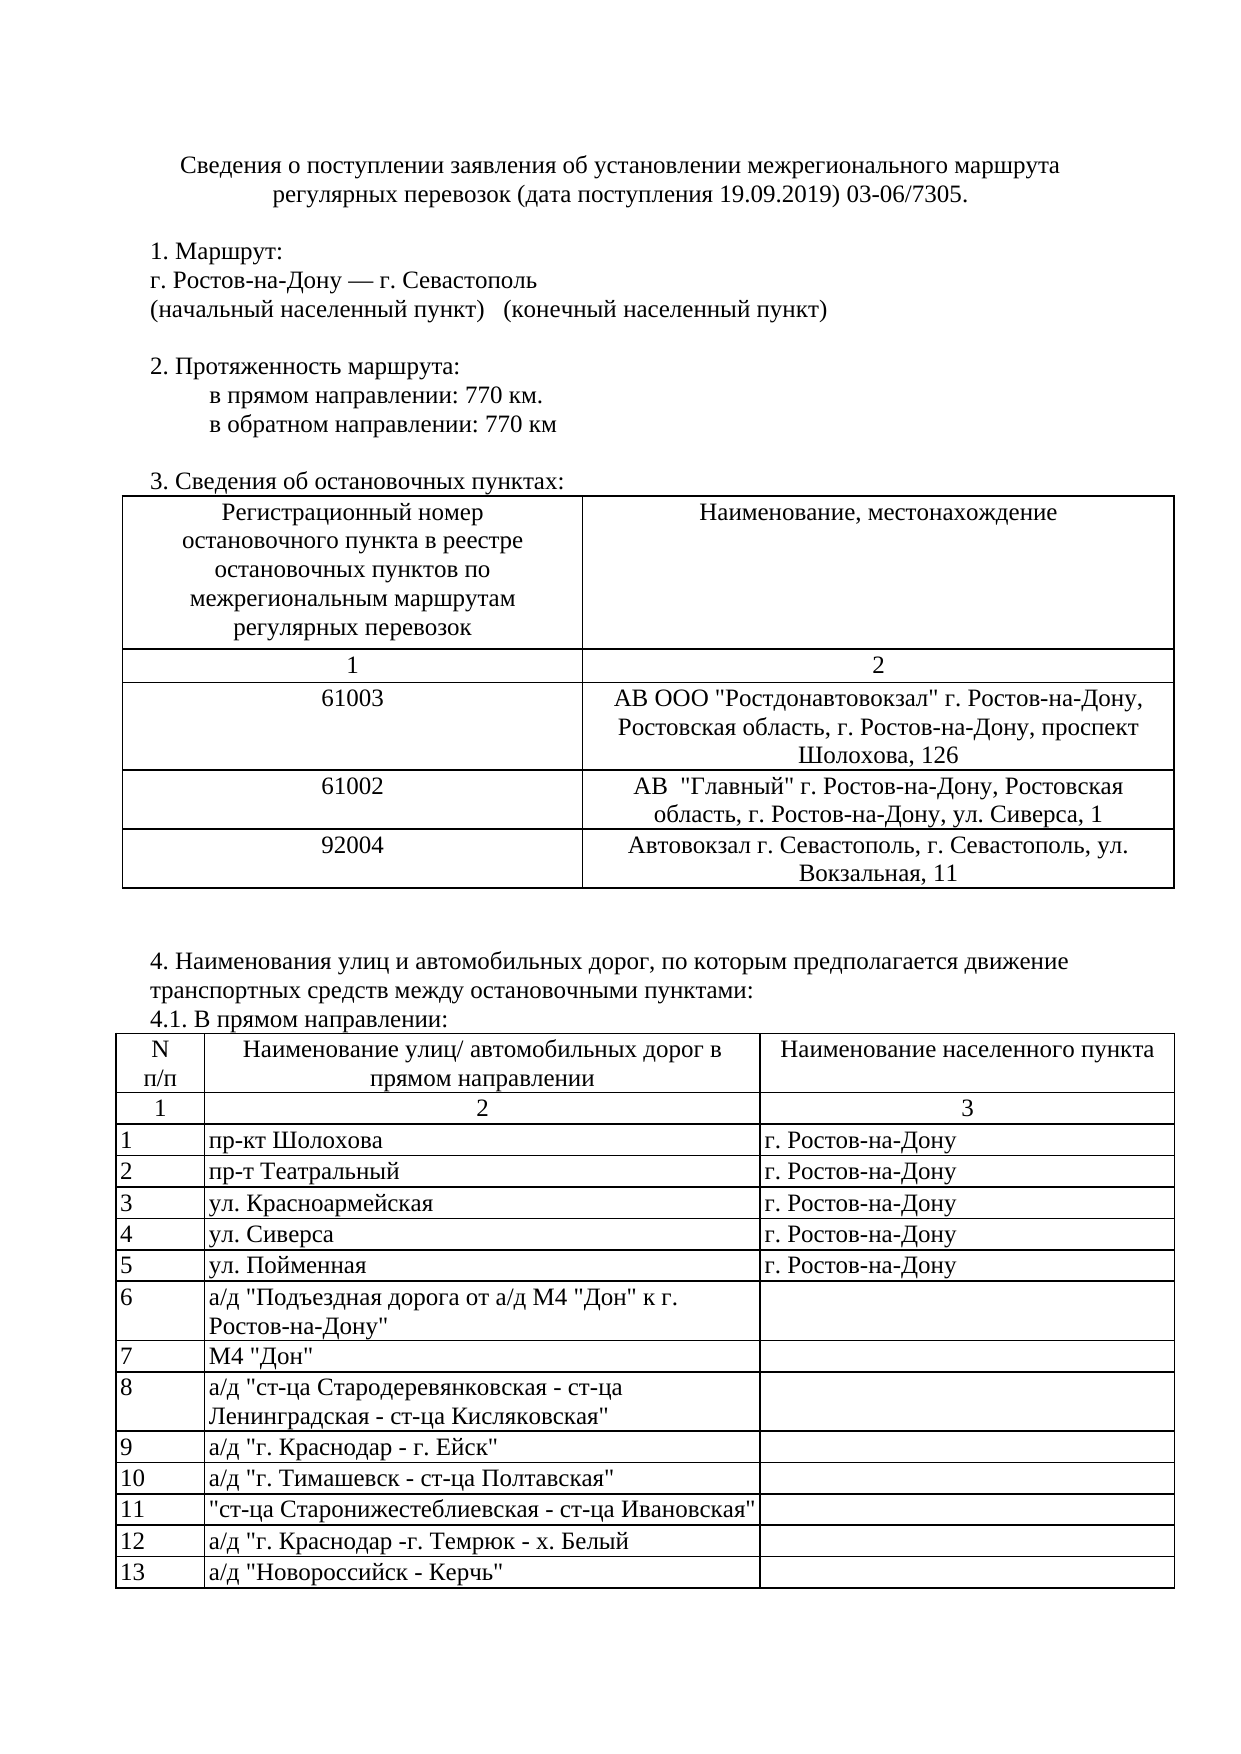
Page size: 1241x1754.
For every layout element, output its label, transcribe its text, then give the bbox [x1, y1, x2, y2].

table_cell 3 [761, 1093, 1174, 1123]
table_cell 5 [117, 1251, 204, 1280]
table_cell "ст-ца Старонижестеблиевская - ст-ца Ивановская" [205, 1495, 759, 1524]
table_cell г. Ростов-на-Дону [761, 1188, 1174, 1217]
table_header N п/п [117, 1034, 204, 1092]
table_cell [761, 1432, 1174, 1461]
table_cell а/д "г. Краснодар - г. Ейск" [205, 1432, 759, 1461]
table_cell 92004 [123, 830, 582, 887]
table_cell г. Ростов-на-Дону [761, 1125, 1174, 1154]
table_header Наименование улиц/ автомобильных дорог в прямом направлении [205, 1034, 759, 1092]
table_cell 7 [117, 1341, 204, 1371]
table_cell [761, 1526, 1174, 1556]
table_cell ул. Красноармейская [205, 1188, 759, 1217]
table_cell Автовокзал г. Севастополь, г. Севастополь, ул. Вокзальная, 11 [583, 830, 1173, 887]
table_cell 61002 [123, 771, 582, 828]
table_cell 13 [117, 1557, 204, 1587]
table_cell пр-т Театральный [205, 1156, 759, 1186]
table_cell 9 [117, 1432, 204, 1461]
table_cell ул. Сиверса [205, 1219, 759, 1249]
table_cell 12 [117, 1526, 204, 1556]
table_cell 2 [117, 1156, 204, 1186]
table_header Наименование населенного пункта [761, 1034, 1174, 1092]
table_cell 2 [583, 650, 1173, 681]
text в прямом направлении: 770 км. [150, 380, 1090, 409]
table_cell а/д "Новороссийск - Керчь" [205, 1557, 759, 1587]
table_header Наименование, местонахождение [583, 497, 1173, 648]
table_cell г. Ростов-на-Дону [761, 1219, 1174, 1249]
table_cell 8 [117, 1373, 204, 1430]
table_cell 6 [117, 1282, 204, 1339]
table_cell 10 [117, 1463, 204, 1493]
text Сведения о поступлении заявления об установлении межрегионального маршрута регулярных перевозок (дата поступления 19.09.2019) 03-06/7305. [150, 150, 1090, 207]
table_cell [761, 1373, 1174, 1430]
table_cell М4 "Дон" [205, 1341, 759, 1371]
text 4. Наименования улиц и автомобильных дорог, по которым предполагается движение транспортных средств между остановочными пунктами: [150, 946, 1090, 1004]
table_cell [761, 1557, 1174, 1587]
text 2. Протяженность маршрута: [150, 351, 1090, 380]
table_cell 1 [117, 1125, 204, 1154]
table_cell [761, 1495, 1174, 1524]
table_cell г. Ростов-на-Дону [761, 1251, 1174, 1280]
table_cell ул. Пойменная [205, 1251, 759, 1280]
table_cell пр-кт Шолохова [205, 1125, 759, 1154]
table_cell АВ "Главный" г. Ростов-на-Дону, Ростовская область, г. Ростов-на-Дону, ул. Сиверса, 1 [583, 771, 1173, 828]
text в обратном направлении: 770 км [150, 409, 1090, 437]
table_cell а/д "Подъездная дорога от а/д М4 "Дон" к г. Ростов-на-Дону" [205, 1282, 759, 1339]
table_cell 4 [117, 1219, 204, 1249]
table_cell 3 [117, 1188, 204, 1217]
text (начальный населенный пункт) (конечный населенный пункт) [150, 294, 1090, 322]
text 3. Сведения об остановочных пунктах: [150, 466, 1090, 495]
table_cell 2 [205, 1093, 759, 1123]
table_cell а/д "ст-ца Стародеревянковская - ст-ца Ленинградская - ст-ца Кисляковская" [205, 1373, 759, 1430]
table_cell 1 [123, 650, 582, 681]
table_cell 1 [117, 1093, 204, 1123]
text г. Ростов-на-Дону — г. Севастополь [150, 265, 1090, 294]
text 1. Маршрут: [150, 236, 1090, 265]
table_cell а/д "г. Краснодар -г. Темрюк - х. Белый [205, 1526, 759, 1556]
table_cell [761, 1463, 1174, 1493]
table_cell [761, 1282, 1174, 1339]
table_cell 61003 [123, 683, 582, 769]
table_cell а/д "г. Тимашевск - ст-ца Полтавская" [205, 1463, 759, 1493]
table_cell [761, 1341, 1174, 1371]
table_cell 11 [117, 1495, 204, 1524]
table_cell г. Ростов-на-Дону [761, 1156, 1174, 1186]
text 4.1. В прямом направлении: [150, 1004, 1090, 1033]
table_cell АВ ООО "Ростдонавтовокзал" г. Ростов-на-Дону, Ростовская область, г. Ростов-на-Дону, проспект Шолохова, 126 [583, 683, 1173, 769]
table_header Регистрационный номер остановочного пункта в реестре остановочных пунктов по межрегиональным маршрутам регулярных перевозок [123, 497, 582, 648]
